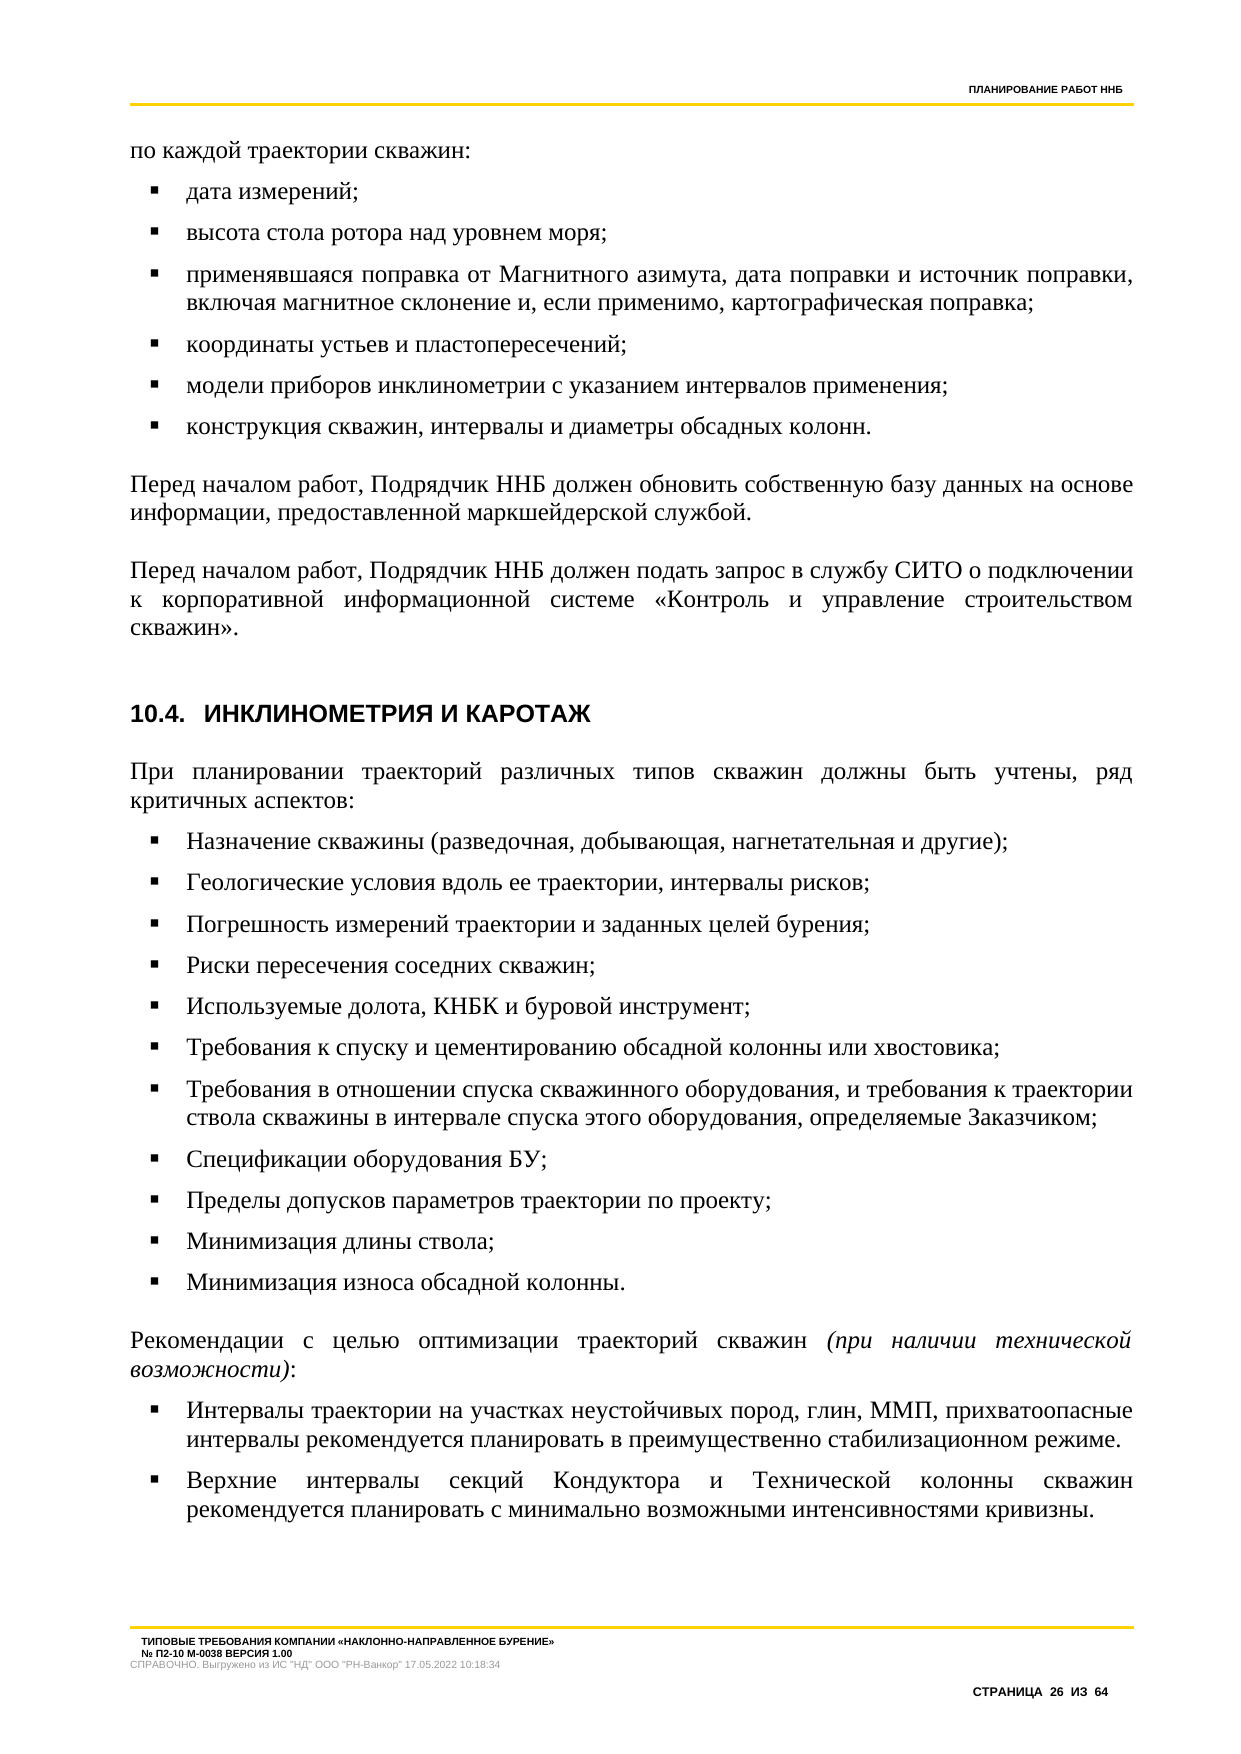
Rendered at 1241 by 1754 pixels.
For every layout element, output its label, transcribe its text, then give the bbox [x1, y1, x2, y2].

list высота стола ротора над уровнем моря; [149, 217, 1134, 246]
text Перед началом работ, Подрядчик ННБ должен обновить собственную базу данных на основе информации, предоставленной маркшейдерской службой. [130, 469, 1134, 526]
list Верхние интервалы секций Кондуктора и Технической колонны скважин рекомендуется планировать с минимально возможными интенсивностями кривизны. [149, 1465, 1134, 1522]
list Назначение скважины (разведочная, добывающая, нагнетательная и другие); [149, 826, 1134, 855]
list ИНКЛИНОМЕТРИЯ и КАРОТАЖ [130, 699, 1134, 727]
list Требования к спуску и цементированию обсадной колонны или хвостовика; [149, 1032, 1134, 1061]
list Интервалы траектории на участках неустойчивых пород, глин, ММП, прихватоопасные интервалы рекомендуется планировать в преимущественно стабилизационном режиме. [149, 1395, 1134, 1452]
list конструкция скважин, интервалы и диаметры обсадных колонн. [149, 411, 1134, 440]
list Спецификации оборудования БУ; [149, 1144, 1134, 1172]
list Погрешность измерений траектории и заданных целей бурения; [149, 909, 1134, 937]
list дата измерений; [149, 176, 1134, 205]
list модели приборов инклинометрии с указанием интервалов применения; [149, 370, 1134, 399]
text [130, 135, 1134, 164]
list Пределы допусков параметров траектории по проекту; [149, 1185, 1134, 1214]
text Рекомендации с целью оптимизации траекторий скважин (при наличии технической возможности): [130, 1325, 1134, 1382]
list Геологические условия вдоль ее траектории, интервалы рисков; [149, 867, 1134, 896]
text Перед началом работ, Подрядчик ННБ должен подать запрос в службу СИТО о подключении к корпоративной информационной системе «Контроль и управление строительством скважин». [130, 555, 1134, 641]
list Минимизация длины ствола; [149, 1226, 1134, 1255]
list применявшаяся поправка от Магнитного азимута, дата поправки и источник поправки, включая магнитное склонение и, если применимо, картографическая поправка; [149, 259, 1134, 316]
text При планировании траекторий различных типов скважин должны быть учтены, ряд критичных аспектов: [130, 756, 1134, 814]
list Риски пересечения соседних скважин; [149, 950, 1134, 979]
list Минимизация износа обсадной колонны. [149, 1267, 1134, 1296]
list Используемые долота, КНБК и буровой инструмент; [149, 991, 1134, 1020]
list координаты устьев и пластопересечений; [149, 329, 1134, 357]
list Требования в отношении спуска скважинного оборудования, и требования к траектории ствола скважины в интервале спуска этого оборудования, определяемые Заказчиком; [149, 1074, 1134, 1131]
